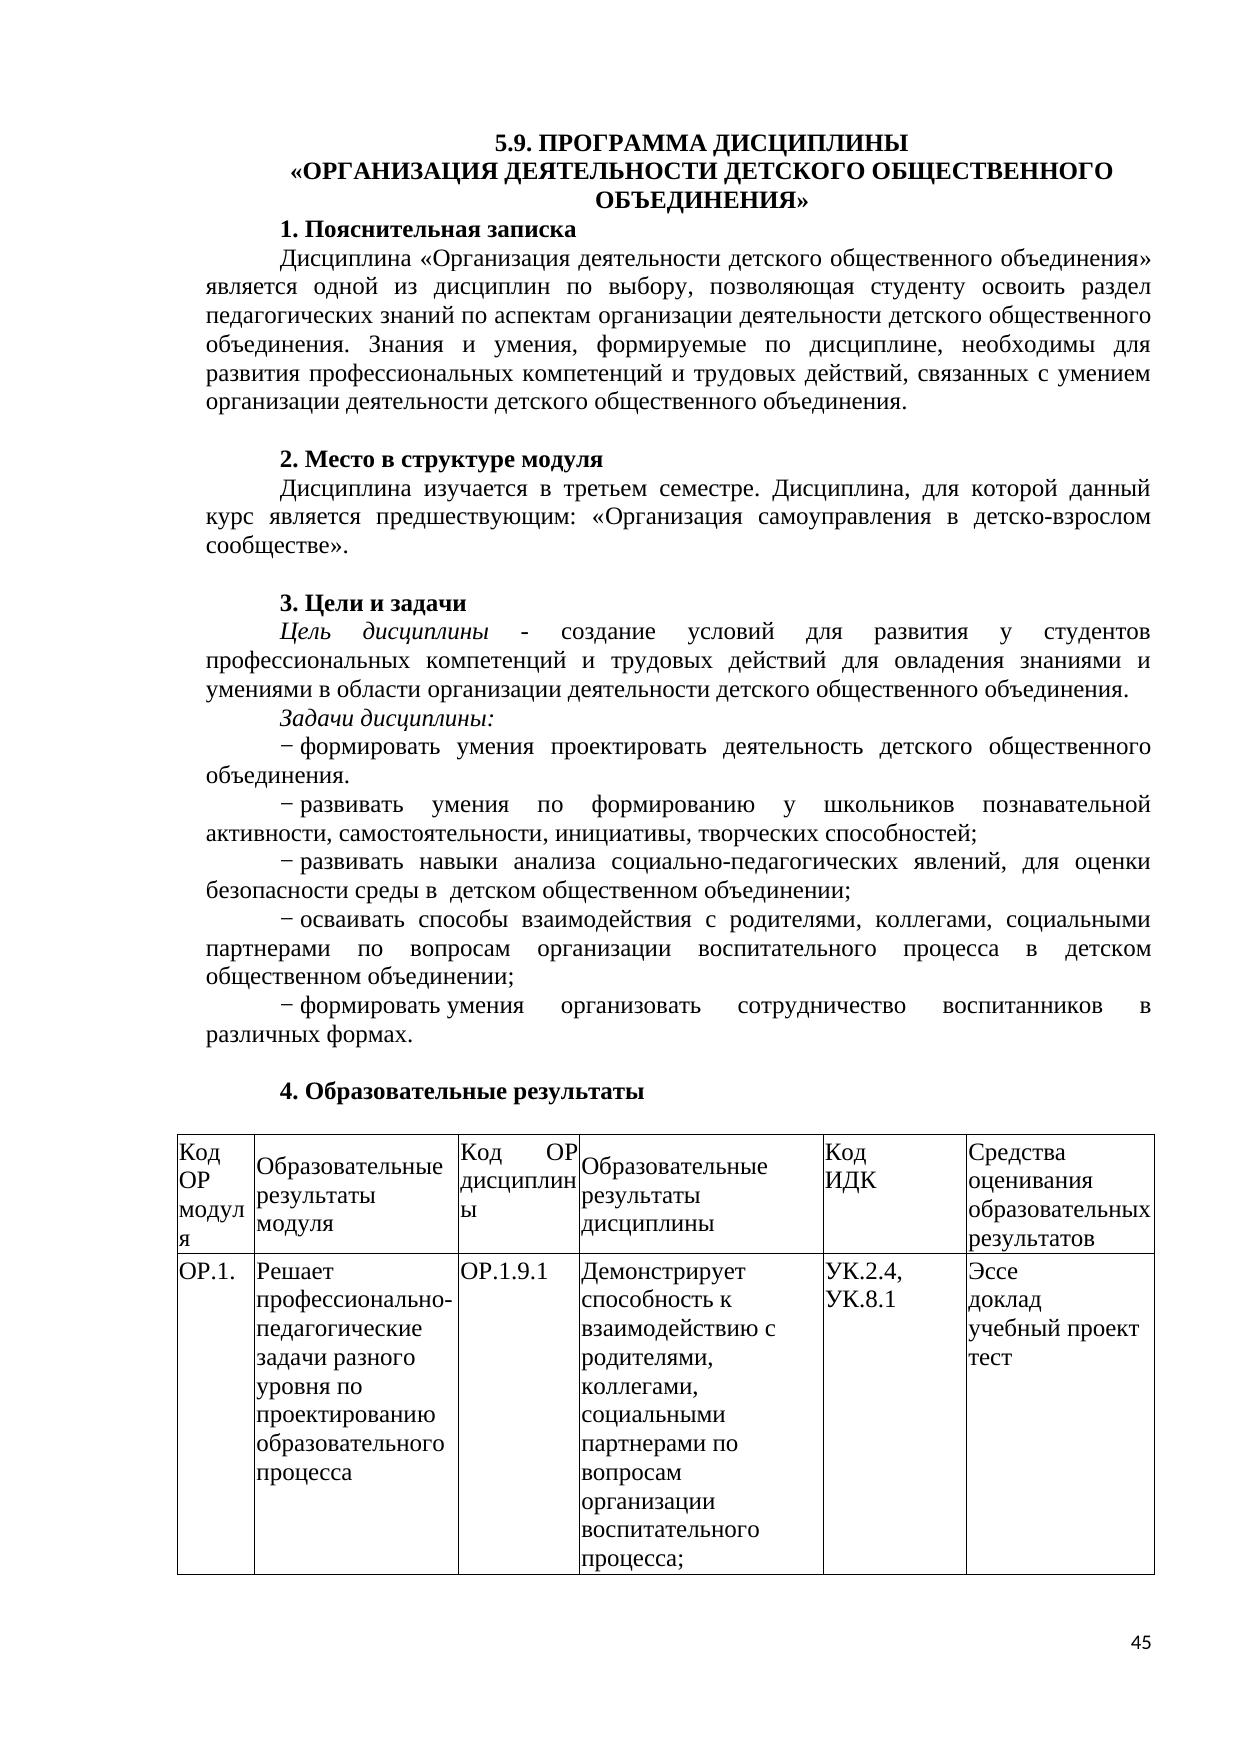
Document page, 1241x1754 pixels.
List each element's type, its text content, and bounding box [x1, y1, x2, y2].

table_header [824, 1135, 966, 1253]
text − развивать умения по формированию у школьников познавательной активности, самостоятельности, инициативы, творческих способностей; [206, 789, 1152, 846]
text 3. Цели и задачи [206, 588, 1152, 616]
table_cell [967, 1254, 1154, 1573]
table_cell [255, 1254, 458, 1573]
text 4. Образовательные результаты [206, 1076, 1152, 1105]
text 2. Место в структуре модуля [206, 444, 1152, 473]
text Дисциплина изучается в третьем семестре. Дисциплина, для которой данный курс является предшествующим: «Организация самоуправления в детско-взрослом сообществе». [206, 473, 1152, 559]
text Цель дисциплины - создание условий для развития у студентов профессиональных компетенций и трудовых действий для овладения знаниями и умениями в области организации деятельности детского общественного объединения. [206, 616, 1152, 703]
text − формировать умения организовать сотрудничество воспитанников в различных формах. [206, 990, 1152, 1048]
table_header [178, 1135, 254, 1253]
text − развивать навыки анализа социально-педагогических явлений, для оценки безопасности среды в детском общественном объединении; [206, 846, 1152, 904]
text Задачи дисциплины: [206, 703, 1152, 731]
text − формировать умения проектировать деятельность детского общественного объединения. [206, 731, 1152, 789]
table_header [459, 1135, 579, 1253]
text 1. Пояснительная записка [206, 214, 1152, 243]
subtitle 5.9. ПРОГРАММА ДИСЦИПЛИНЫ [251, 128, 1152, 156]
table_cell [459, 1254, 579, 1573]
text Дисциплина «Организация деятельности детского общественного объединения» является одной из дисциплин по выбору, позволяющая студенту освоить раздел педагогических знаний по аспектам организации деятельности детского общественного объединения. Знания и умения, формируемые по дисциплине, необходимы для развития профессиональных компетенций и трудовых действий, связанных с умением организации деятельности детского общественного объединения. [206, 243, 1152, 415]
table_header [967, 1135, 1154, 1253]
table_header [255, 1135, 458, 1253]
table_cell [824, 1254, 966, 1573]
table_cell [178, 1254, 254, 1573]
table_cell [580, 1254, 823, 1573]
subtitle «ОРГАНИЗАЦИЯ ДЕЯТЕЛЬНОСТИ ДЕТСКОГО ОБЩЕСТВЕННОГО ОБЪЕДИНЕНИЯ» [252, 156, 1152, 214]
text − осваивать способы взаимодействия с родителями, коллегами, социальными партнерами по вопросам организации воспитательного процесса в детском общественном объединении; [206, 904, 1152, 990]
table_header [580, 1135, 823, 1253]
